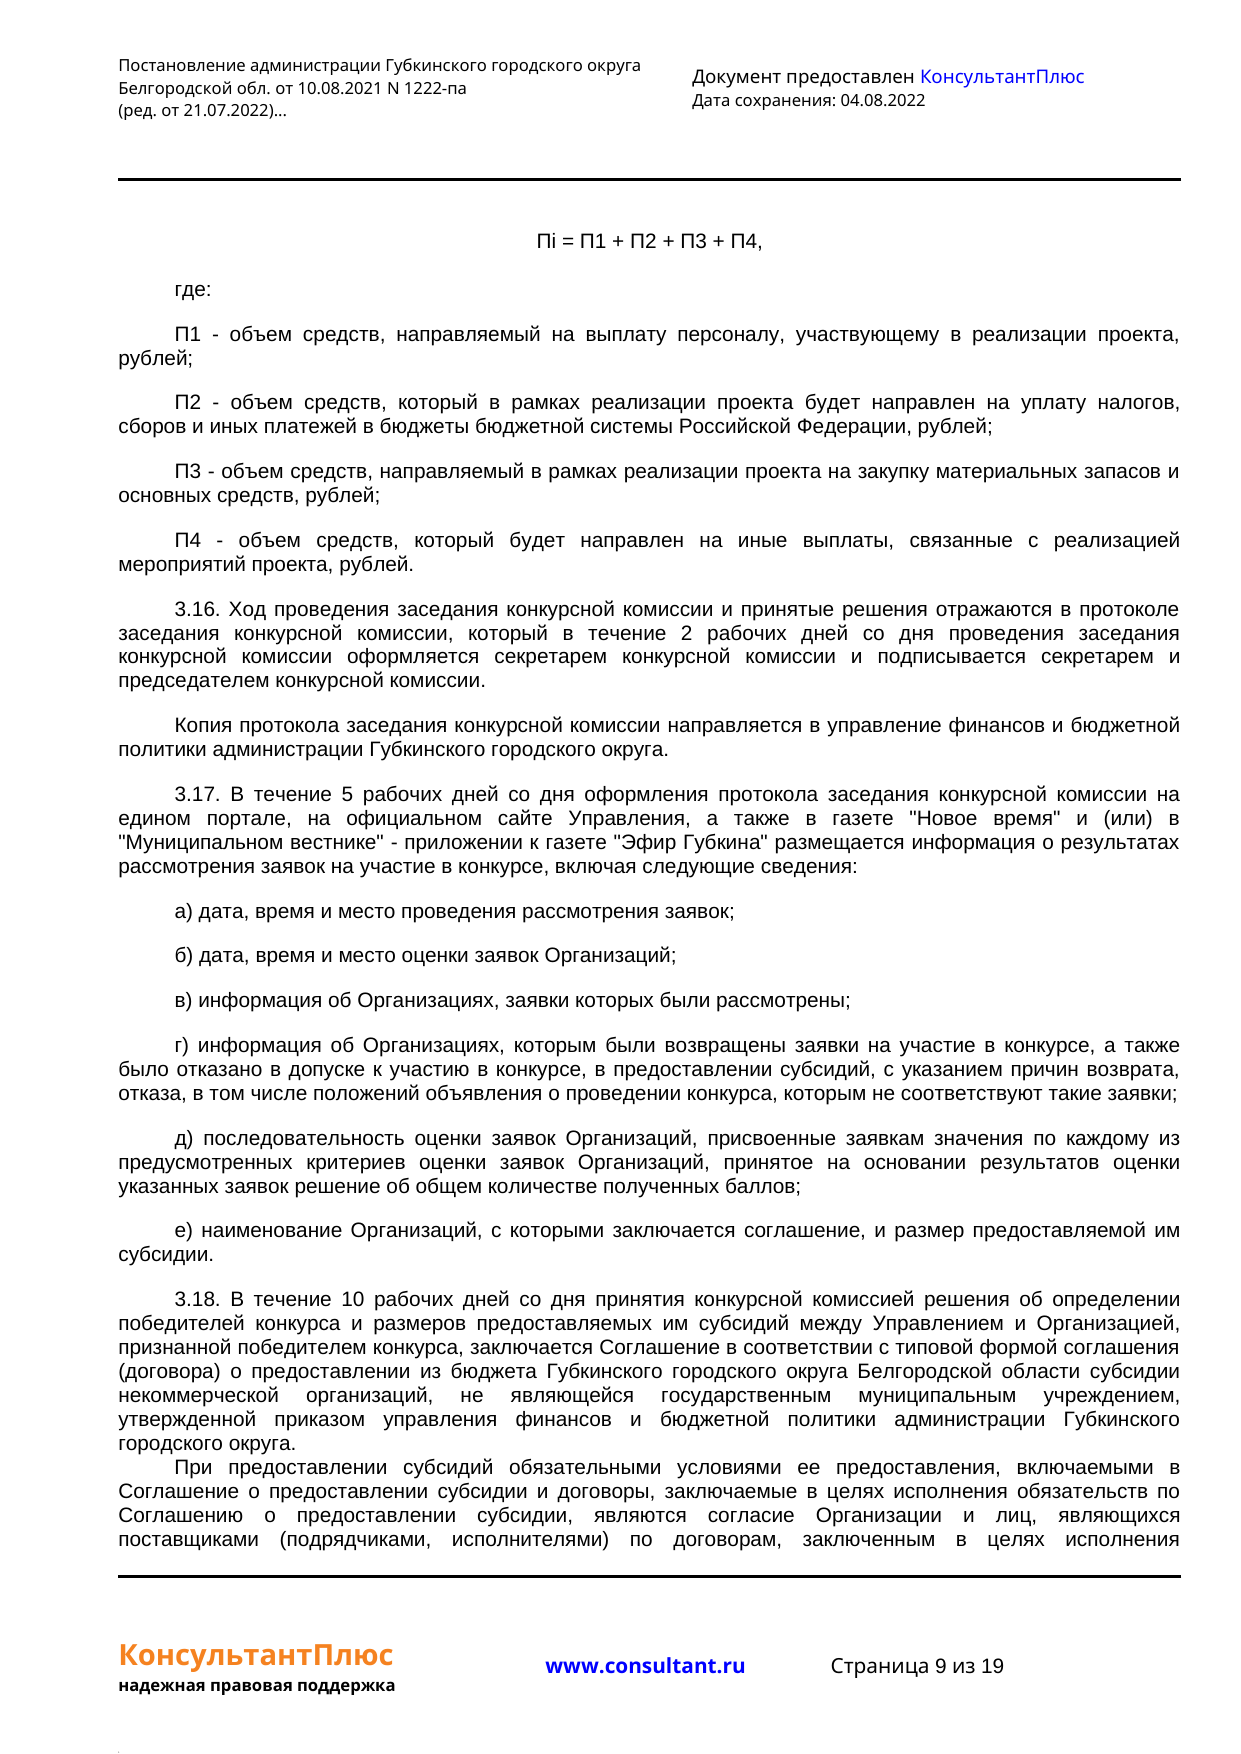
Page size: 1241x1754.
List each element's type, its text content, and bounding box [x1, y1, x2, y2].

text П1 - объем средств, направляемый на выплату персоналу, участвующему в реализации проекта, рублей; [118, 321, 1181, 369]
text Копия протокола заседания конкурсной комиссии направляется в управление финансов и бюджетной политики администрации Губкинского городского округа. [118, 713, 1181, 761]
text д) последовательность оценки заявок Организаций, присвоенные заявкам значения по каждому из предусмотренных критериев оценки заявок Организаций, принятое на основании результатов оценки указанных заявок решение об общем количестве полученных баллов; [118, 1126, 1181, 1197]
text е) наименование Организаций, с которыми заключается соглашение, и размер предоставляемой им субсидии. [118, 1218, 1181, 1266]
text г) информация об Организациях, которым были возвращены заявки на участие в конкурсе, а также было отказано в допуске к участию в конкурсе, в предоставлении субсидий, с указанием причин возврата, отказа, в том числе положений объявления о проведении конкурса, которым не соответствуют такие заявки; [118, 1033, 1181, 1105]
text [118, 1455, 1181, 1551]
text П3 - объем средств, направляемый в рамках реализации проекта на закупку материальных запасов и основных средств, рублей; [118, 459, 1181, 507]
text б) дата, время и место оценки заявок Организаций; [118, 943, 1181, 967]
text в) информация об Организациях, заявки которых были рассмотрены; [118, 988, 1181, 1012]
text П2 - объем средств, который в рамках реализации проекта будет направлен на уплату налогов, сборов и иных платежей в бюджеты бюджетной системы Российской Федерации, рублей; [118, 390, 1181, 438]
text 3.18. В течение 10 рабочих дней со дня принятия конкурсной комиссией решения об определении победителей конкурса и размеров предоставляемых им субсидий между Управлением и Организацией, признанной победителем конкурса, заключается Соглашение в соответствии с типовой формой соглашения (договора) о предоставлении из бюджета Губкинского городского округа Белгородской области субсидии некоммерческой организаций, не являющейся государственным муниципальным учреждением, утвержденной приказом управления финансов и бюджетной политики администрации Губкинского городского округа. [118, 1287, 1181, 1455]
text а) дата, время и место проведения рассмотрения заявок; [118, 898, 1181, 922]
text П4 - объем средств, который будет направлен на иные выплаты, связанные с реализацией мероприятий проекта, рублей. [118, 528, 1181, 576]
text Пi = П1 + П2 + П3 + П4, [118, 229, 1181, 253]
text 3.16. Ход проведения заседания конкурсной комиссии и принятые решения отражаются в протоколе заседания конкурсной комиссии, который в течение 2 рабочих дней со дня проведения заседания конкурсной комиссии оформляется секретарем конкурсной комиссии и подписывается секретарем и председателем конкурсной комиссии. [118, 596, 1181, 692]
text где: [118, 277, 1181, 301]
text 3.17. В течение 5 рабочих дней со дня оформления протокола заседания конкурсной комиссии на едином портале, на официальном сайте Управления, а также в газете "Новое время" и (или) в "Муниципальном вестнике" - приложении к газете "Эфир Губкина" размещается информация о результатах рассмотрения заявок на участие в конкурсе, включая следующие сведения: [118, 782, 1181, 878]
